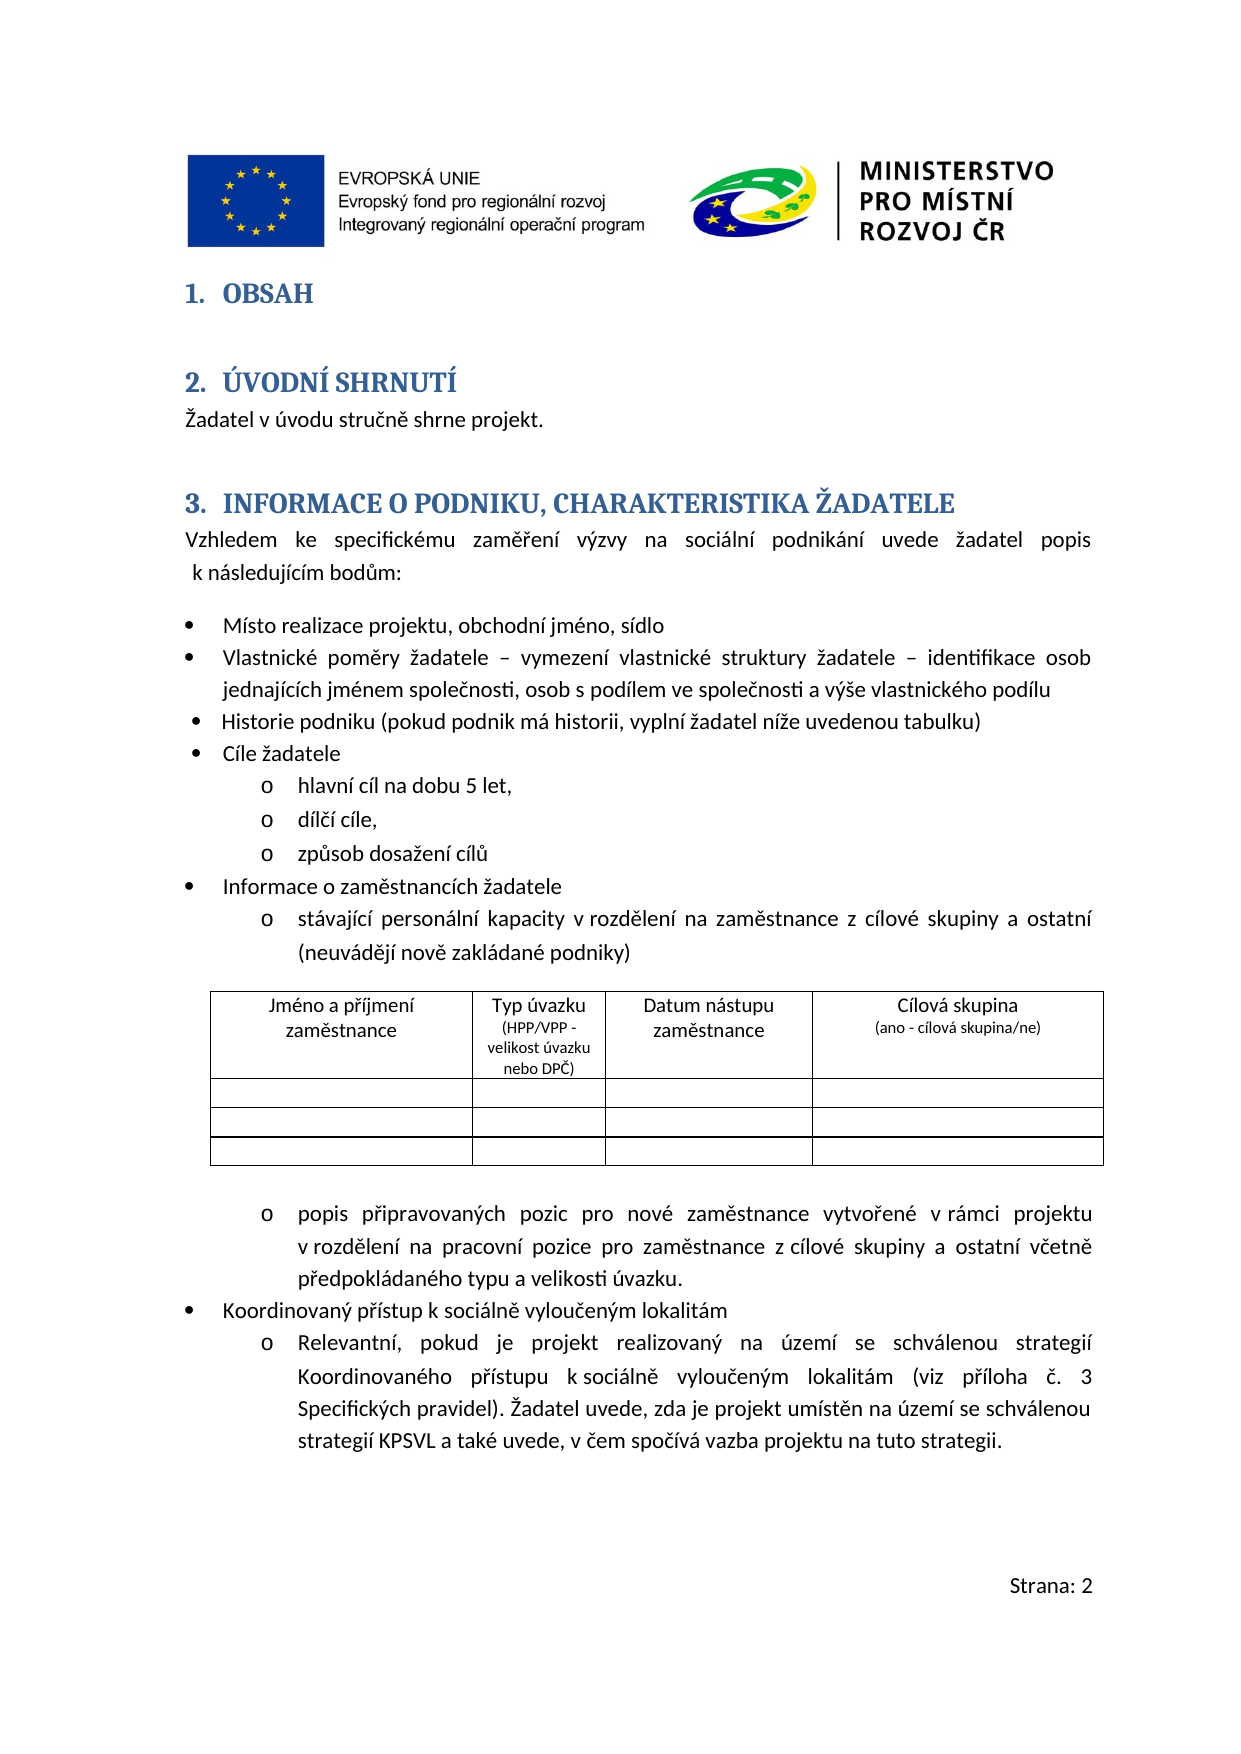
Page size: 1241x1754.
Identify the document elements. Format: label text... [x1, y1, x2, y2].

table_header Datum nástupu zaměstnance [606, 992, 812, 1078]
table_cell [211, 1079, 472, 1107]
list Vlastnické poměry žadatele – vymezení vlastnické struktury žadatele – identifikace osob jednajících jménem společnosti, osob s podílem ve společnosti a výše vlastnického podílu [185, 643, 1093, 703]
table_cell [606, 1138, 812, 1165]
table_header Typ úvazku (HPP/VPP - velikost úvazku nebo DPČ) [473, 992, 605, 1078]
text Vzhledem ke specifickému zaměření výzvy na sociální podnikání uvede žadatel popis k následujícím bodům: [185, 526, 1093, 586]
table_cell [606, 1079, 812, 1107]
list Místo realizace projektu, obchodní jméno, sídlo [185, 611, 1093, 639]
list způsob dosažení cílů [260, 839, 1093, 868]
table_cell [211, 1108, 472, 1136]
list hlavní cíl na dobu 5 let, [260, 772, 1093, 801]
table_cell [473, 1138, 605, 1165]
picture [157, 123, 1083, 277]
list popis připravovaných pozic pro nové zaměstnance vytvořené v rámci projektu v rozdělení na pracovní pozice pro zaměstnance z cílové skupiny a ostatní včetně předpokládaného typu a velikosti úvazku. [260, 1199, 1093, 1292]
table_cell [473, 1108, 605, 1136]
subtitle Obsah [185, 278, 1093, 311]
list stávající personální kapacity v rozdělení na zaměstnance z cílové skupiny a ostatní (neuvádějí nově zakládané podniky) [260, 904, 1093, 966]
table_cell [473, 1079, 605, 1107]
table_header Cílová skupina (ano - cílová skupina/ne) [813, 992, 1103, 1078]
text Žadatel v úvodu stručně shrne projekt. [185, 405, 1093, 433]
table_cell [813, 1138, 1103, 1165]
table_cell [606, 1108, 812, 1136]
table_cell [813, 1079, 1103, 1107]
subtitle Informace o podniku, charakteristika žadatele [185, 487, 1093, 521]
list Koordinovaný přístup k sociálně vyloučeným lokalitám [185, 1296, 1093, 1324]
list Relevantní, pokud je projekt realizovaný na území se schválenou strategií Koordinovaného přístupu k sociálně vyloučeným lokalitám (viz příloha č. 3 Specifických pravidel). Žadatel uvede, zda je projekt umístěn na území se schválenou strategií KPSVL a také uvede, v čem spočívá vazba projektu na tuto strategii. [260, 1328, 1093, 1454]
list dílčí cíle, [260, 805, 1093, 834]
table_cell [813, 1108, 1103, 1136]
table_header Jméno a příjmení zaměstnance [211, 992, 472, 1078]
list Informace o zaměstnancích žadatele [185, 872, 1093, 900]
subtitle ÚVODNÍ Shrnutí [185, 366, 1093, 400]
table_cell [211, 1138, 472, 1165]
list Cíle žadatele [192, 739, 1093, 767]
list Historie podniku (pokud podnik má historii, vyplní žadatel níže uvedenou tabulku) [185, 707, 1093, 735]
